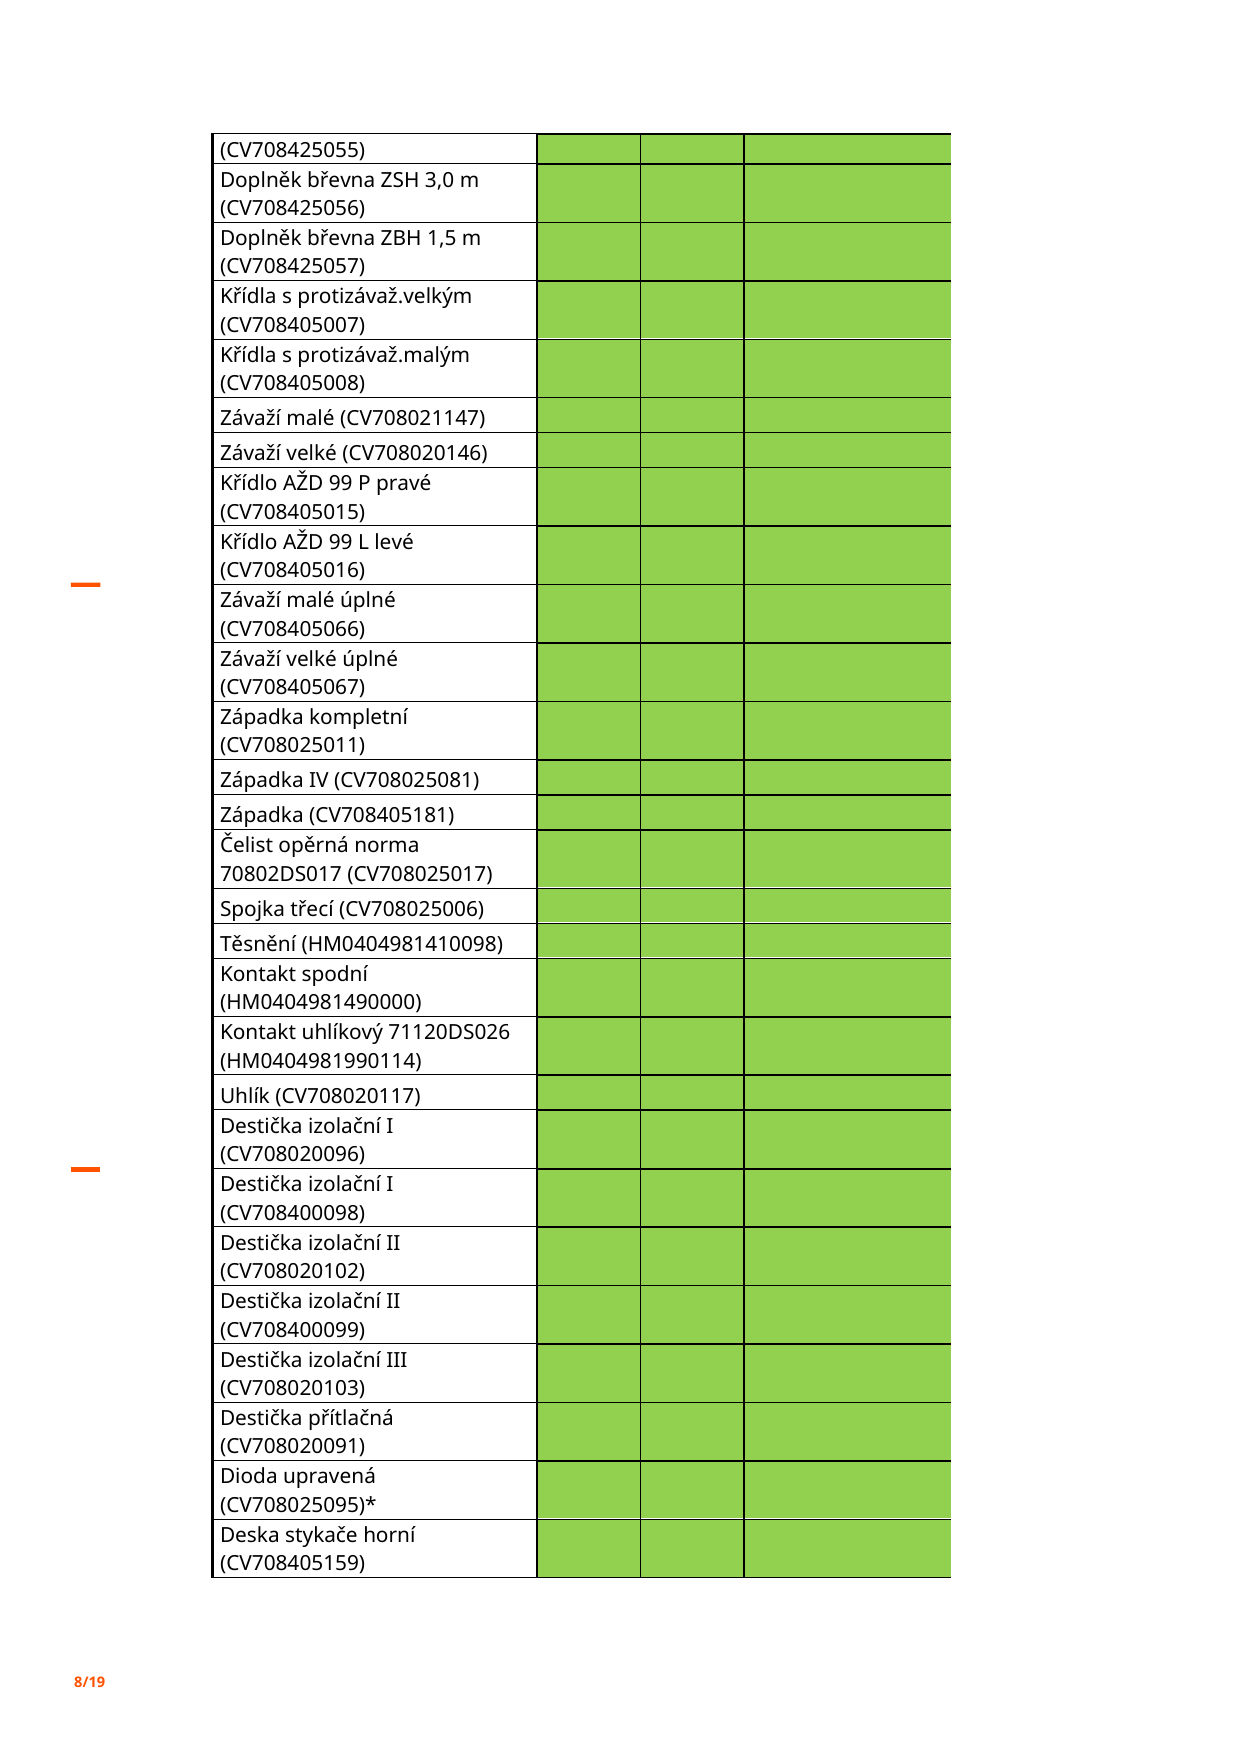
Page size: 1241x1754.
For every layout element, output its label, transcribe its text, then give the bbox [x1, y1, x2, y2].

table_cell [641, 796, 743, 829]
table_cell Křídlo AŽD 99 L levé (CV708405016) [214, 526, 536, 584]
table_cell [538, 1111, 640, 1168]
table_cell Křídla s protizávaž.malým (CV708405008) [214, 340, 536, 397]
table_cell Doplněk břevna ZBH 1,5 m (CV708425057) [214, 223, 536, 280]
table_cell Západka IV (CV708025081) [214, 760, 536, 794]
table_cell [641, 282, 743, 338]
table_cell [641, 761, 743, 794]
table_cell [641, 1111, 743, 1168]
table_cell [641, 1286, 743, 1343]
table_cell [745, 1076, 951, 1109]
table_cell [641, 1076, 743, 1109]
table_cell Destička přítlačná (CV708020091) [214, 1403, 536, 1460]
table_cell Západka kompletní (CV708025011) [214, 702, 536, 759]
table_cell [641, 468, 743, 525]
table_cell [641, 702, 743, 759]
table_cell [745, 340, 951, 397]
table_cell [538, 1345, 640, 1402]
table_cell [538, 282, 640, 338]
table_cell Závaží velké (CV708020146) [214, 433, 536, 467]
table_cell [214, 134, 536, 163]
table_cell [538, 585, 640, 642]
table_cell [745, 959, 951, 1016]
table_cell [745, 282, 951, 338]
table_cell [641, 223, 743, 280]
table_cell [538, 468, 640, 525]
table_cell [641, 433, 743, 467]
table_cell [745, 398, 951, 432]
table_cell [538, 1520, 640, 1577]
table_cell [641, 1228, 743, 1285]
table_cell [745, 1111, 951, 1168]
table_cell [745, 1286, 951, 1343]
table_cell Západka (CV708405181) [214, 795, 536, 829]
table_cell [745, 1228, 951, 1285]
table_cell [538, 889, 640, 922]
table_cell Destička izolační III (CV708020103) [214, 1344, 536, 1402]
table_cell [641, 527, 743, 584]
table_cell Destička izolační I (CV708400098) [214, 1169, 536, 1226]
table_cell [538, 433, 640, 467]
table_cell [745, 165, 951, 222]
table_cell [538, 796, 640, 829]
table_cell [538, 702, 640, 759]
table_cell Destička izolační I (CV708020096) [214, 1110, 536, 1168]
table_cell [745, 527, 951, 584]
table_cell [745, 1018, 951, 1074]
table_cell [641, 889, 743, 922]
table_cell [538, 959, 640, 1016]
table_cell Závaží velké úplné (CV708405067) [214, 643, 536, 701]
table_cell [538, 165, 640, 222]
table_cell [641, 340, 743, 397]
table_cell [641, 135, 743, 163]
table_cell [745, 1170, 951, 1226]
table_cell [641, 924, 743, 957]
table_cell Destička izolační II (CV708020102) [214, 1227, 536, 1285]
table_cell Uhlík (CV708020117) [214, 1075, 536, 1109]
table_cell [538, 223, 640, 280]
table_cell Křídla s protizávaž.velkým (CV708405007) [214, 281, 536, 338]
table_cell [538, 1018, 640, 1074]
table_cell [641, 165, 743, 222]
table_cell [538, 1076, 640, 1109]
table_cell [745, 702, 951, 759]
table_cell [538, 1403, 640, 1460]
table_cell [538, 135, 640, 163]
table_cell [641, 398, 743, 432]
table_cell [745, 135, 951, 163]
table_cell [745, 1345, 951, 1402]
table_cell Čelist opěrná norma 70802DS017 (CV708025017) [214, 830, 536, 887]
table_cell [641, 1345, 743, 1402]
table_cell Kontakt spodní (HM0404981490000) [214, 959, 536, 1016]
table_cell [538, 1462, 640, 1518]
table_cell [538, 1228, 640, 1285]
table_cell [641, 1462, 743, 1518]
table_cell Deska stykače horní (CV708405159) [214, 1520, 536, 1577]
table_cell [538, 1286, 640, 1343]
table_cell [538, 644, 640, 701]
table_cell [745, 1520, 951, 1577]
table_cell [538, 831, 640, 887]
table_cell Destička izolační II (CV708400099) [214, 1286, 536, 1343]
table_cell [538, 527, 640, 584]
table_cell Doplněk břevna ZSH 3,0 m (CV708425056) [214, 164, 536, 222]
table_cell [641, 1018, 743, 1074]
table_cell Závaží malé úplné (CV708405066) [214, 585, 536, 642]
table_cell Kontakt uhlíkový 71120DS026 (HM0404981990114) [214, 1017, 536, 1074]
table_cell [641, 644, 743, 701]
table_cell [641, 959, 743, 1016]
table_cell Spojka třecí (CV708025006) [214, 889, 536, 922]
table_cell [538, 1170, 640, 1226]
table_cell [538, 398, 640, 432]
table_cell Těsnění (HM0404981410098) [214, 924, 536, 957]
table_cell [745, 585, 951, 642]
table_cell [641, 1520, 743, 1577]
table_cell [745, 223, 951, 280]
table_cell [745, 831, 951, 887]
table_cell [745, 924, 951, 957]
table_cell [745, 468, 951, 525]
table_cell Dioda upravená (CV708025095)* [214, 1461, 536, 1518]
table_cell [745, 761, 951, 794]
table_cell [745, 1462, 951, 1518]
table_cell [641, 585, 743, 642]
table_cell [538, 761, 640, 794]
table_cell [641, 1170, 743, 1226]
table_cell [745, 644, 951, 701]
table_cell [745, 889, 951, 922]
table_cell [745, 1403, 951, 1460]
table_cell [641, 1403, 743, 1460]
table_cell [641, 831, 743, 887]
table_cell [745, 433, 951, 467]
table_cell [538, 924, 640, 957]
table_cell Závaží malé (CV708021147) [214, 398, 536, 432]
table_cell [538, 340, 640, 397]
table_cell [745, 796, 951, 829]
table_cell Křídlo AŽD 99 P pravé (CV708405015) [214, 468, 536, 525]
